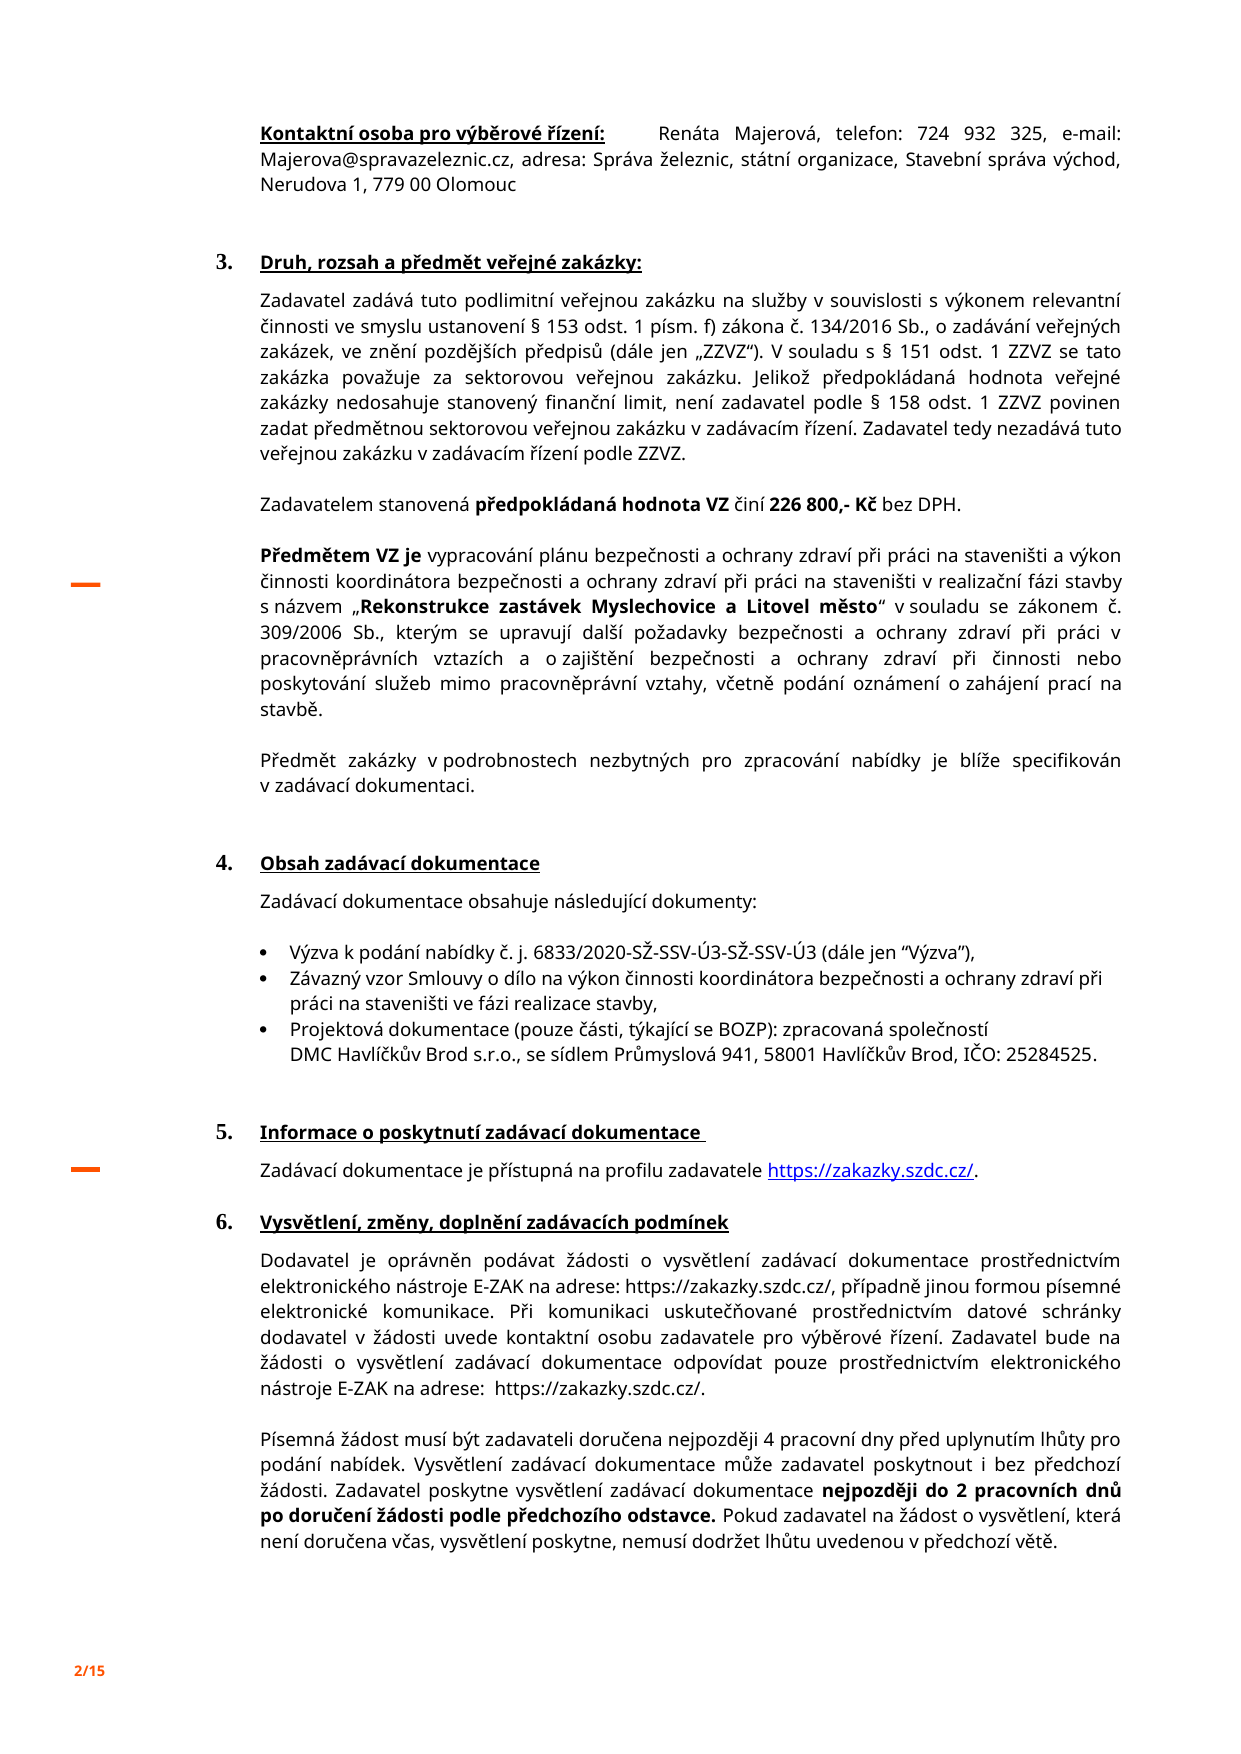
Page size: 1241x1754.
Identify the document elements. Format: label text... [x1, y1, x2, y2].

list Informace o poskytnutí zadávací dokumentace [216, 1118, 1122, 1145]
text Zadavatelem stanovená předpokládaná hodnota VZ činí 226 800,- Kč bez DPH. [260, 492, 1122, 517]
text Zadávací dokumentace obsahuje následující dokumenty: [260, 888, 1122, 914]
text Zadavatel zadává tuto podlimitní veřejnou zakázku na služby v souvislosti s výkonem relevantní činnosti ve smyslu ustanovení § 153 odst. 1 písm. f) zákona č. 134/2016 Sb., o zadávání veřejných zakázek, ve znění pozdějších předpisů (dále jen „ZZVZ“). V souladu s § 151 odst. 1 ZZVZ se tato zakázka považuje za sektorovou veřejnou zakázku. Jelikož předpokládaná hodnota veřejné zakázky nedosahuje stanovený finanční limit, není zadavatel podle § 158 odst. 1 ZZVZ povinen zadat předmětnou sektorovou veřejnou zakázku v zadávacím řízení. Zadavatel tedy nezadává tuto veřejnou zakázku v zadávacím řízení podle ZZVZ. [260, 287, 1122, 466]
text Kontaktní osoba pro výběrové řízení: Renáta Majerová, telefon: 724 932 325, e-mail: Majerova@spravazeleznic.cz, adresa: Správa železnic, státní organizace, Stavební správa východ, Nerudova 1, 779 00 Olomouc [260, 121, 1122, 197]
list Závazný vzor Smlouvy o dílo na výkon činnosti koordinátora bezpečnosti a ochrany zdraví při práci na staveništi ve fázi realizace stavby, [260, 965, 1122, 1016]
text Dodavatel je oprávněn podávat žádosti o vysvětlení zadávací dokumentace prostřednictvím elektronického nástroje E-ZAK na adrese: https://zakazky.szdc.cz/, případně jinou formou písemné elektronické komunikace. Při komunikaci uskutečňované prostřednictvím datové schránky dodavatel v žádosti uvede kontaktní osobu zadavatele pro výběrové řízení. Zadavatel bude na žádosti o vysvětlení zadávací dokumentace odpovídat pouze prostřednictvím elektronického nástroje E-ZAK na adrese: https://zakazky.szdc.cz/. [260, 1247, 1122, 1401]
list Vysvětlení, změny, doplnění zadávacích podmínek [216, 1208, 1122, 1235]
text Předmětem VZ je vypracování plánu bezpečnosti a ochrany zdraví při práci na staveništi a výkon činnosti koordinátora bezpečnosti a ochrany zdraví při práci na staveništi v realizační fázi stavby s názvem „Rekonstrukce zastávek Myslechovice a Litovel město“ v souladu se zákonem č. 309/2006 Sb., kterým se upravují další požadavky bezpečnosti a ochrany zdraví při práci v pracovněprávních vztazích a o zajištění bezpečnosti a ochrany zdraví při činnosti nebo poskytování služeb mimo pracovněprávní vztahy, včetně podání oznámení o zahájení prací na stavbě. [260, 543, 1122, 721]
list Výzva k podání nabídky č. j. 6833/2020-SŽ-SSV-Ú3-SŽ-SSV-Ú3 (dále jen “Výzva”), [260, 939, 1122, 965]
text Předmět zakázky v podrobnostech nezbytných pro zpracování nabídky je blíže specifikován v zadávací dokumentaci. [260, 747, 1122, 798]
list Projektová dokumentace (pouze části, týkající se BOZP): zpracovaná společností DMC Havlíčkův Brod s.r.o., se sídlem Průmyslová 941, 58001 Havlíčkův Brod, IČO: 25284525. [260, 1016, 1122, 1067]
text Zadávací dokumentace je přístupná na profilu zadavatele https://zakazky.szdc.cz/. [260, 1157, 1122, 1183]
list Druh, rozsah a předmět veřejné zakázky: [216, 248, 1122, 275]
text Písemná žádost musí být zadavateli doručena nejpozději 4 pracovní dny před uplynutím lhůty pro podání nabídek. Vysvětlení zadávací dokumentace může zadavatel poskytnout i bez předchozí žádosti. Zadavatel poskytne vysvětlení zadávací dokumentace nejpozději do 2 pracovních dnů po doručení žádosti podle předchozího odstavce. Pokud zadavatel na žádost o vysvětlení, která není doručena včas, vysvětlení poskytne, nemusí dodržet lhůtu uvedenou v předchozí větě. [260, 1426, 1122, 1554]
list Obsah zadávací dokumentace [216, 849, 1122, 876]
